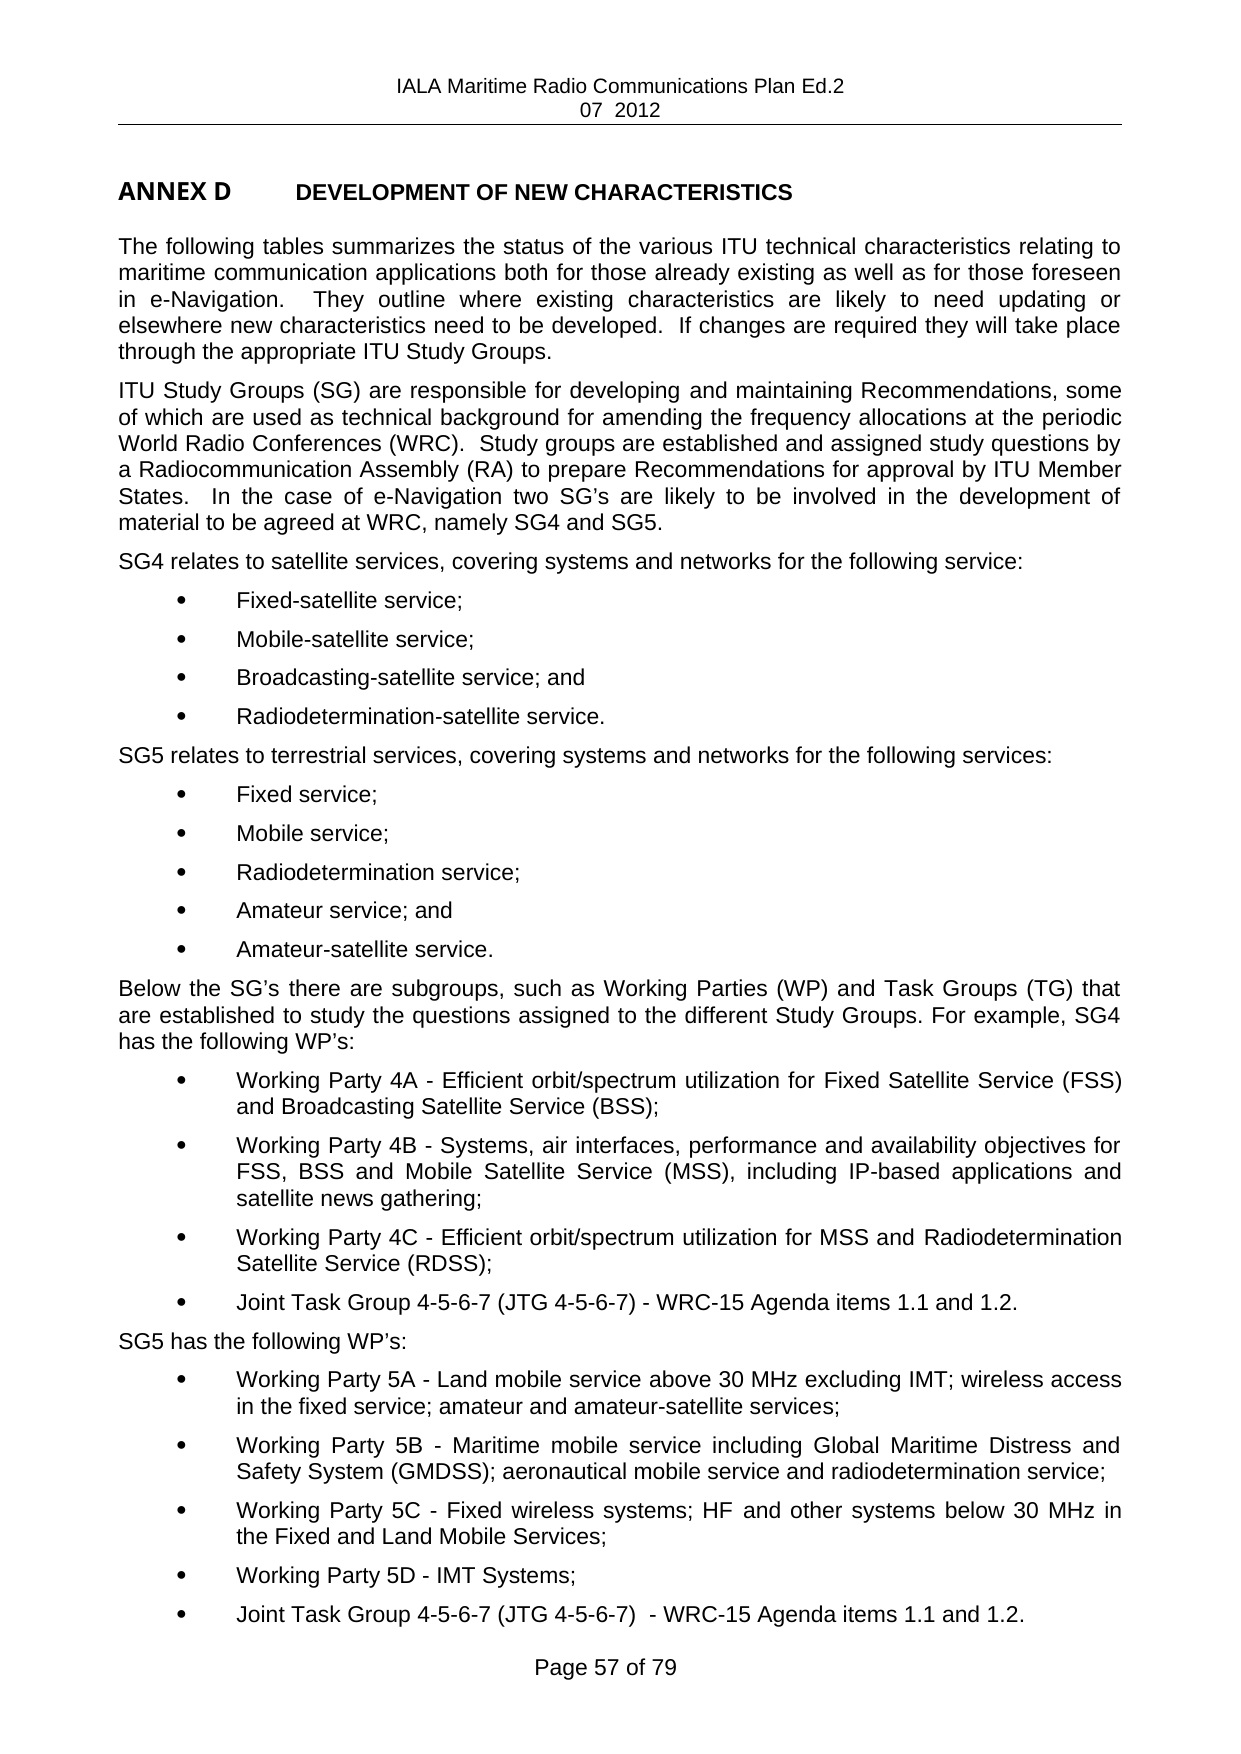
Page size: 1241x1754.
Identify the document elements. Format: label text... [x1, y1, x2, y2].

text SG5 relates to terrestrial services, covering systems and networks for the following services: [118, 742, 1122, 768]
text Broadcasting-satellite service; and [177, 664, 1122, 691]
text SG5 has the following WP’s: [118, 1328, 1122, 1354]
text SG4 relates to satellite services, covering systems and networks for the following service: [118, 548, 1122, 574]
text Working Party 5C - Fixed wireless systems; HF and other systems below 30 MHz in the Fixed and Land Mobile Services; [177, 1497, 1122, 1549]
text ITU Study Groups (SG) are responsible for developing and maintaining Recommendations, some of which are used as technical background for amending the frequency allocations at the periodic World Radio Conferences (WRC). Study groups are established and assigned study questions by a Radiocommunication Assembly (RA) to prepare Recommendations for approval by ITU Member States. In the case of e-Navigation two SG’s are likely to be involved in the development of material to be agreed at WRC, namely SG4 and SG5. [118, 377, 1122, 535]
text Working Party 5A - Land mobile service above 30 MHz excluding IMT; wireless access in the fixed service; amateur and amateur-satellite services; [177, 1366, 1122, 1419]
text Radiodetermination service; [177, 859, 1122, 885]
text Working Party 4A - Efficient orbit/spectrum utilization for Fixed Satellite Service (FSS) and Broadcasting Satellite Service (BSS); [177, 1067, 1122, 1119]
text Joint Task Group 4-5-6-7 (JTG 4-5-6-7) - WRC-15 Agenda items 1.1 and 1.2. [177, 1601, 1122, 1627]
text Working Party 4C - Efficient orbit/spectrum utilization for MSS and Radiodetermination Satellite Service (RDSS); [177, 1223, 1122, 1276]
text Fixed service; [177, 781, 1122, 807]
text Working Party 4B - Systems, air interfaces, performance and availability objectives for FSS, BSS and Mobile Satellite Service (MSS), including IP-based applications and satellite news gathering; [177, 1132, 1122, 1211]
text Development of new characteristics [118, 174, 1122, 208]
text Joint Task Group 4-5-6-7 (JTG 4-5-6-7) - WRC-15 Agenda items 1.1 and 1.2. [177, 1289, 1122, 1315]
text Below the SG’s there are subgroups, such as Working Parties (WP) and Task Groups (TG) that are established to study the questions assigned to the different Study Groups. For example, SG4 has the following WP’s: [118, 975, 1122, 1054]
text Mobile service; [177, 820, 1122, 846]
text Amateur-satellite service. [177, 936, 1122, 963]
text The following tables summarizes the status of the various ITU technical characteristics relating to maritime communication applications both for those already existing as well as for those foreseen in e-Navigation. They outline where existing characteristics are likely to need updating or elsewhere new characteristics need to be developed. If changes are required they will take place through the appropriate ITU Study Groups. [118, 233, 1122, 365]
text Fixed-satellite service; [177, 587, 1122, 613]
text Working Party 5B - Maritime mobile service including Global Maritime Distress and Safety System (GMDSS); aeronautical mobile service and radiodetermination service; [177, 1432, 1122, 1484]
text Mobile-satellite service; [177, 626, 1122, 652]
text Amateur service; and [177, 897, 1122, 924]
text Radiodetermination-satellite service. [177, 703, 1122, 729]
text Working Party 5D - IMT Systems; [177, 1562, 1122, 1588]
